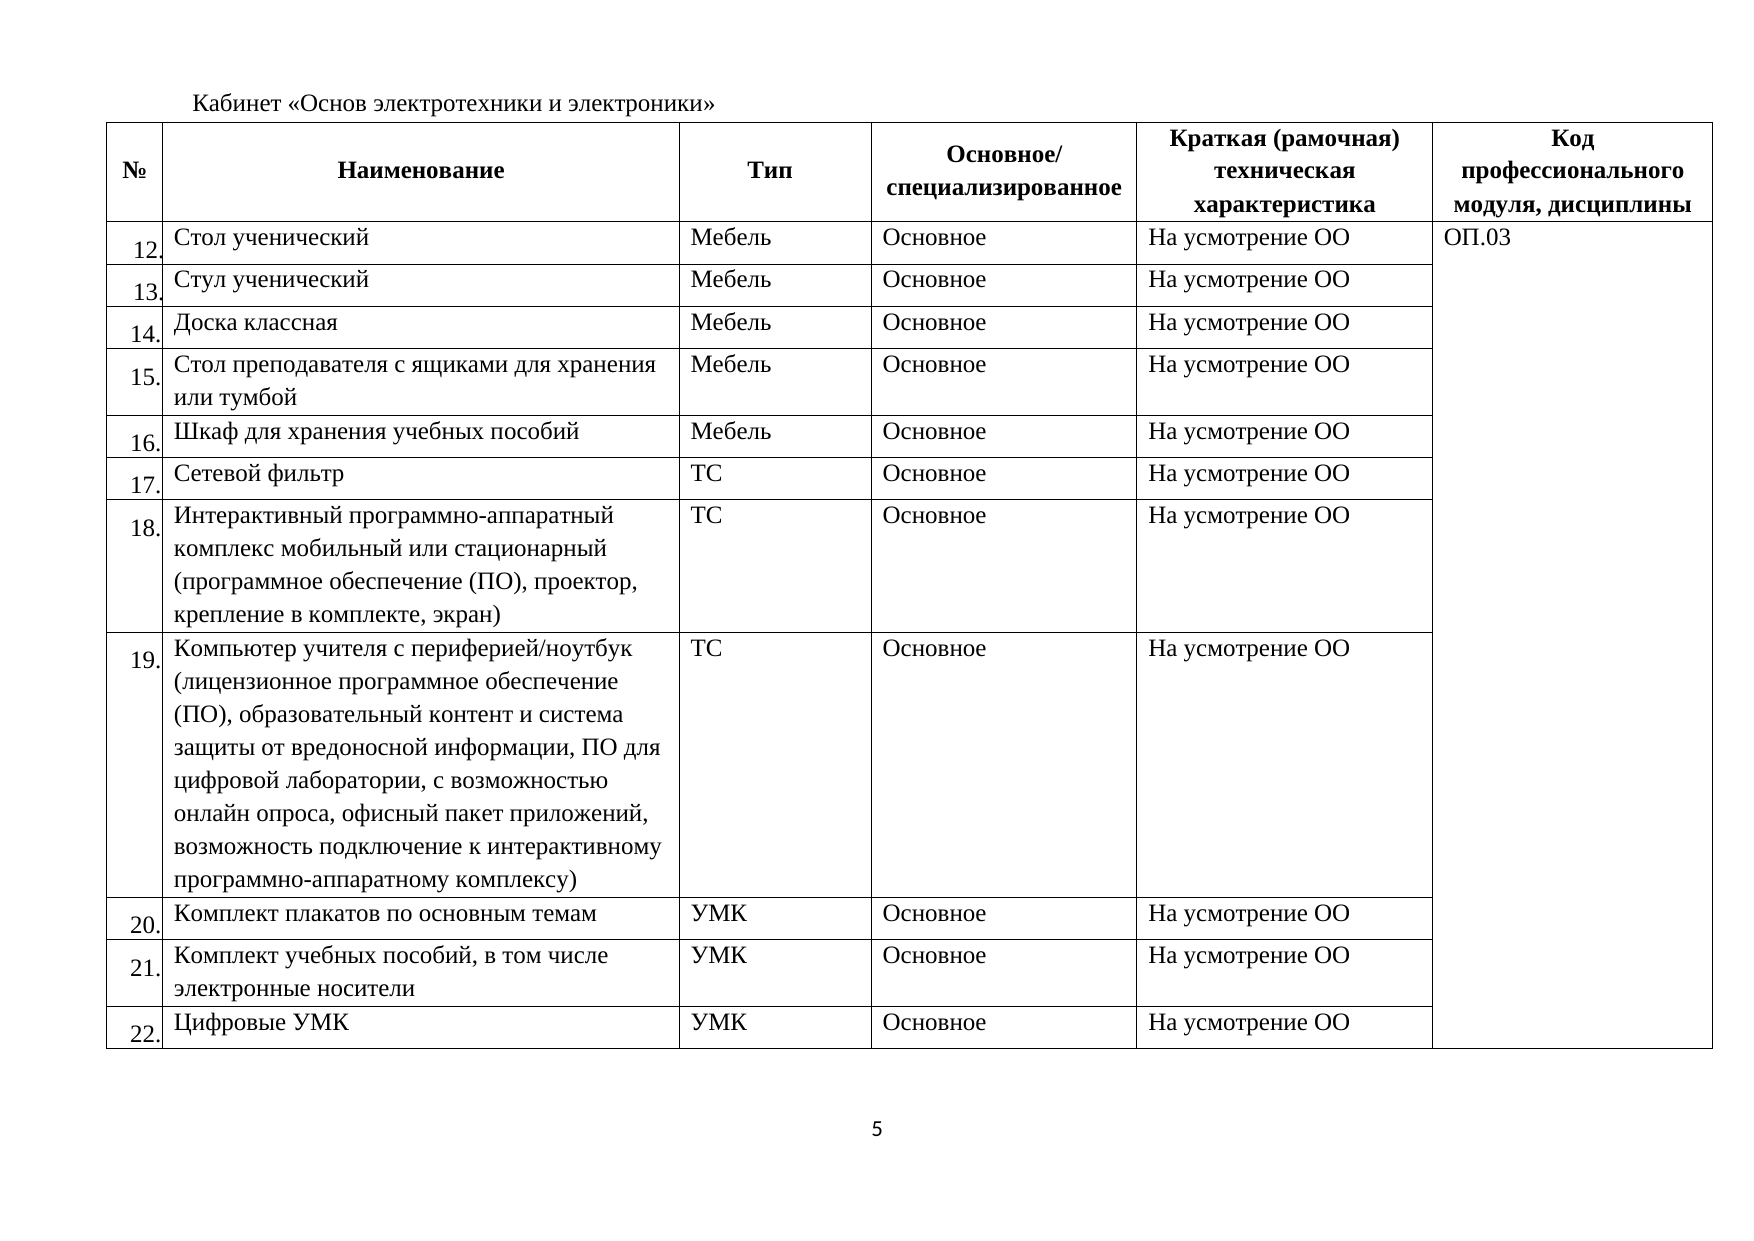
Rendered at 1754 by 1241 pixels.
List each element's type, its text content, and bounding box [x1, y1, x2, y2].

table_cell Мебель [680, 265, 871, 306]
table_cell Доска классная [163, 307, 679, 348]
table_cell ТС [680, 633, 871, 897]
table_cell На усмотрение ОО [1137, 265, 1432, 306]
table_cell Цифровые УМК [163, 1007, 679, 1048]
table_cell На усмотрение ОО [1137, 416, 1432, 457]
table_header Код профессионального модуля, дисциплины [1433, 123, 1712, 221]
table_cell Основное [872, 222, 1136, 263]
table_cell Мебель [680, 307, 871, 348]
table_cell Сетевой фильтр [163, 458, 679, 499]
table_cell [107, 265, 162, 306]
table_cell Мебель [680, 222, 871, 263]
table_cell Основное [872, 633, 1136, 897]
table_cell [107, 633, 162, 897]
table_header Краткая (рамочная) техническая характеристика [1137, 123, 1432, 221]
table_cell Шкаф для хранения учебных пособий [163, 416, 679, 457]
table_cell Основное [872, 940, 1136, 1006]
table_header Тип [680, 123, 871, 221]
table_cell Основное [872, 265, 1136, 306]
table_cell Мебель [680, 349, 871, 415]
table_cell Основное [872, 416, 1136, 457]
table_cell [107, 222, 162, 263]
table_cell На усмотрение ОО [1137, 349, 1432, 415]
table_cell УМК [680, 898, 871, 939]
table_cell Комплект учебных пособий, в том числе электронные носители [163, 940, 679, 1006]
table_cell Мебель [680, 416, 871, 457]
table_cell [107, 307, 162, 348]
table_header Наименование [163, 123, 679, 221]
table_cell Основное [872, 307, 1136, 348]
table_cell [107, 416, 162, 457]
table_cell [107, 940, 162, 1006]
table_cell [107, 458, 162, 499]
table_cell На усмотрение ОО [1137, 222, 1432, 263]
table_cell ОП.03 [1433, 222, 1712, 1048]
text Кабинет «Основ электротехники и электроники» [118, 88, 1636, 117]
table_cell Стул ученический [163, 265, 679, 306]
table_cell Основное [872, 898, 1136, 939]
table_cell УМК [680, 1007, 871, 1048]
table_cell Основное [872, 349, 1136, 415]
table_cell Основное [872, 500, 1136, 632]
table_cell На усмотрение ОО [1137, 307, 1432, 348]
table_cell На усмотрение ОО [1137, 458, 1432, 499]
table_cell Основное [872, 458, 1136, 499]
table_cell [107, 1007, 162, 1048]
table_cell Компьютер учителя с периферией/ноутбук (лицензионное программное обеспечение (ПО), образовательный контент и система защиты от вредоносной информации, ПО для цифровой лаборатории, с возможностью онлайн опроса, офисный пакет приложений, возможность подключение к интерактивному программно-аппаратному комплексу) [163, 633, 679, 897]
table_cell На усмотрение ОО [1137, 1007, 1432, 1048]
table_cell На усмотрение ОО [1137, 898, 1432, 939]
table_cell На усмотрение ОО [1137, 633, 1432, 897]
table_cell На усмотрение ОО [1137, 940, 1432, 1006]
table_header № [107, 123, 162, 221]
table_cell ТС [680, 458, 871, 499]
table_cell [107, 898, 162, 939]
table_cell Стол преподавателя с ящиками для хранения или тумбой [163, 349, 679, 415]
table_cell [107, 349, 162, 415]
table_cell [107, 500, 162, 632]
table_cell Стол ученический [163, 222, 679, 263]
table_cell ТС [680, 500, 871, 632]
table_cell Основное [872, 1007, 1136, 1048]
table_cell На усмотрение ОО [1137, 500, 1432, 632]
table_cell Комплект плакатов по основным темам [163, 898, 679, 939]
table_cell Интерактивный программно-аппаратный комплекс мобильный или стационарный (программное обеспечение (ПО), проектор, крепление в комплекте, экран) [163, 500, 679, 632]
table_cell УМК [680, 940, 871, 1006]
table_header Основное/ специализированное [872, 123, 1136, 221]
